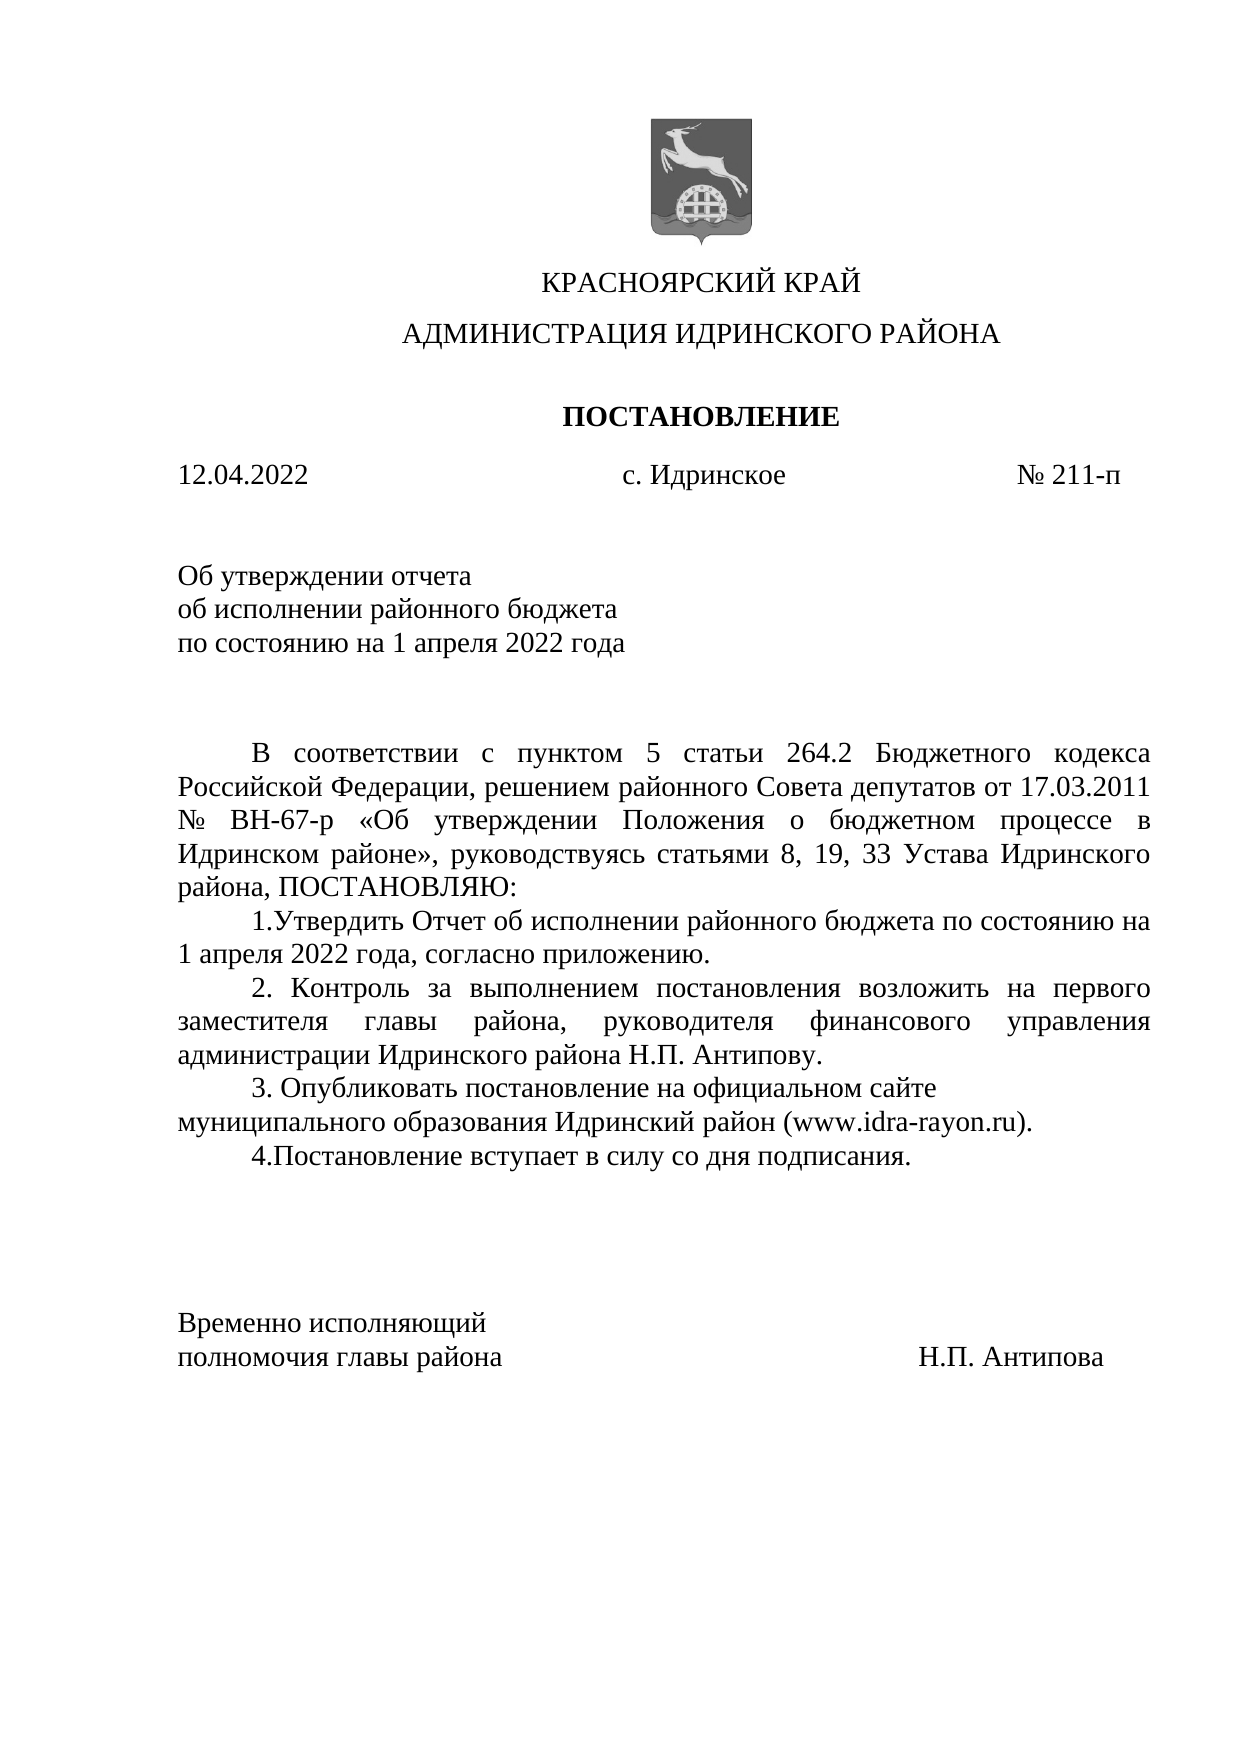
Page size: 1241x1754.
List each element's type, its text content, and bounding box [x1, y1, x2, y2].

text 4.Постановление вступает в силу со дня подписания. [177, 1138, 1152, 1171]
subtitle КРАСНОЯРСКИЙ КРАЙ [177, 265, 1152, 299]
text Временно исполняющий [177, 1305, 1152, 1339]
table_header 12.04.2022 [179, 457, 453, 491]
text 3. Опубликовать постановление на официальном сайте муниципального образования Идринский район (www.idra-rayon.ru). [177, 1071, 1152, 1138]
text по состоянию на 1 апреля 2022 года [177, 625, 1152, 658]
text Об утверждении отчета [177, 558, 1152, 591]
subtitle ПОСТАНОВЛЕНИЕ [177, 399, 1152, 433]
text полномочия главы района Н.П. Антипова [177, 1339, 1152, 1372]
text об исполнении районного бюджета [177, 591, 1152, 625]
text 2. Контроль за выполнением постановления возложить на первого заместителя главы района, руководителя финансового управления администрации Идринского района Н.П. Антипову. [177, 970, 1152, 1071]
text 1.Утвердить Отчет об исполнении районного бюджета по состоянию на 1 апреля 2022 года, согласно приложению. [177, 903, 1152, 970]
text АДМИНИСТРАЦИЯ ИДРИНСКОГО РАЙОНА [177, 316, 1152, 349]
text В соответствии с пунктом 5 статьи 264.2 Бюджетного кодекса Российской Федерации, решением районного Совета депутатов от 17.03.2011 № ВН-67-р «Об утверждении Положения о бюджетном процессе в Идринском районе», руководствуясь статьями 8, 19, 33 Устава Идринского района, ПОСТАНОВЛЯЮ: [177, 735, 1152, 903]
table_header № 211-п [866, 457, 1150, 491]
table_header с. Идринское [454, 457, 866, 491]
